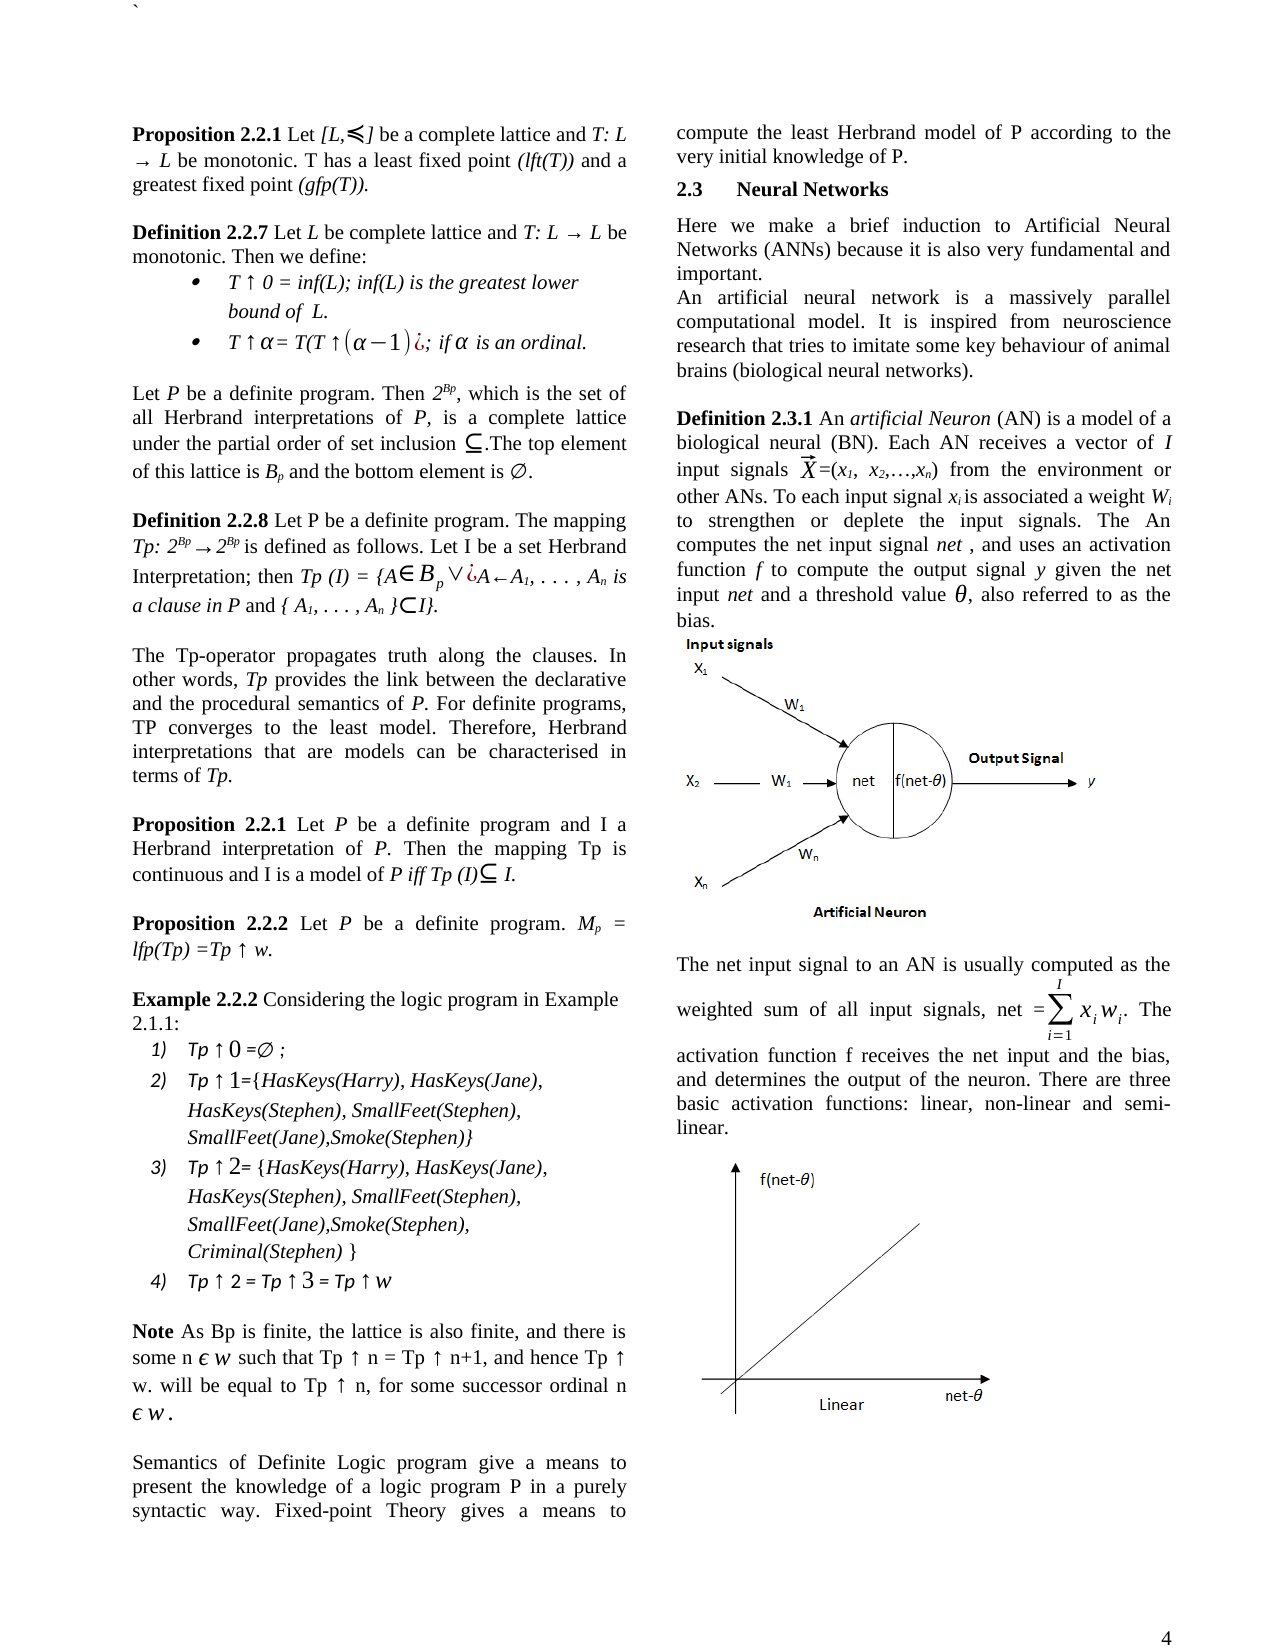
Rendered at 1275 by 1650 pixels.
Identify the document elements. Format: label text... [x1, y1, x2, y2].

list T 0 = inf(L); inf(L) is the greatest lower bound of L. [190, 268, 627, 323]
text Proposition 2.2.2 Let P be a definite program. Mp = lfp(Tp) =Tp w. [132, 911, 627, 963]
text An artificial neural network is a massively parallel computational model. It is inspired from neuroscience research that tries to imitate some key behaviour of animal brains (biological neural networks). [676, 285, 1171, 382]
text The net input signal to an AN is usually computed as the weighted sum of all input signals, net =. The activation function f receives the net input and the bias, and determines the output of the neuron. There are three basic activation functions: linear, non-linear and semi-linear. [676, 952, 1171, 1139]
picture [676, 632, 1103, 928]
list Tp = {HasKeys(Harry), HasKeys(Jane), HasKeys(Stephen), SmallFeet(Stephen), SmallFeet(Jane),Smoke(Stephen), Criminal(Stephen) } [150, 1153, 627, 1263]
text The Tp-operator propagates truth along the clauses. In other words, Tp provides the link between the declarative and the procedural semantics of P. For definite programs, TP converges to the least model. Therefore, Herbrand interpretations that are models can be characterised in terms of Tp. [132, 643, 627, 787]
text Proposition 2.2.1 Let [L,] be a complete lattice and T: L → L be monotonic. T has a least fixed point (lft(T)) and a greatest fixed point (gfp(T)). [132, 120, 627, 196]
list Tp ={HasKeys(Harry), HasKeys(Jane), HasKeys(Stephen), SmallFeet(Stephen), SmallFeet(Jane),Smoke(Stephen)} [150, 1067, 627, 1149]
text Definition 2.3.1 An artificial Neuron (AN) is a model of a biological neural (BN). Each AN receives a vector of I input signals =(x1, x2,…,xn) from the environment or other ANs. To each input signal xi is associated a weight Wi to strengthen or deplete the input signals. The An computes the net input signal net , and uses an activation function f to compute the output signal y given the net input net and a threshold value , also referred to as the bias. [676, 406, 1171, 632]
list T = T(T ; if is an ordinal. [190, 327, 627, 357]
picture [676, 1139, 1019, 1433]
text Here we make a brief induction to Artificial Neural Networks (ANNs) because it is also very fundamental and important. [676, 213, 1171, 285]
text Definition 2.2.8 Let P be a definite program. The mapping Tp: 2Bp2Bp is defined as follows. Let I be a set Herbrand Interpretation; then Tp (I) = {AA←A1, . . . , An is a clause in P and { A1, . . . , An }I}. [132, 508, 627, 619]
list Tp 2 = Tp = Tp [150, 1267, 627, 1294]
text Semantics of Definite Logic program give a means to present the knowledge of a logic program P in a purely syntactic way. Fixed-point Theory gives a means to compute the least Herbrand model of P according to the very initial knowledge of P. [676, 120, 1171, 168]
text Let P be a definite program. Then 2Bp, which is the set of all Herbrand interpretations of P, is a complete lattice under the partial order of set inclusion .The top element of this lattice is Bp and the bottom element is . [132, 381, 627, 484]
text Proposition 2.2.1 Let P be a definite program and I a Herbrand interpretation of P. Then the mapping Tp is continuous and I is a model of P iff Tp (I) I. [132, 812, 627, 887]
text Definition 2.2.7 Let L be complete lattice and T: L → L be monotonic. Then we define: [132, 220, 627, 268]
text Note As Bp is finite, the lattice is also finite, and there is some n such that Tp n = Tp n+1, and hence Tp w. will be equal to Tp n, for some successor ordinal n [132, 1319, 627, 1426]
subtitle Neural Networks [676, 168, 1171, 201]
text Semantics of Definite Logic program give a means to present the knowledge of a logic program P in a purely syntactic way. Fixed-point Theory gives a means to compute the least Herbrand model of P according to the very initial knowledge of P. [132, 1450, 627, 1522]
text Example 2.2.2 Considering the logic program in Example 2.1.1: [132, 987, 627, 1035]
list Tp = ; [150, 1035, 627, 1063]
